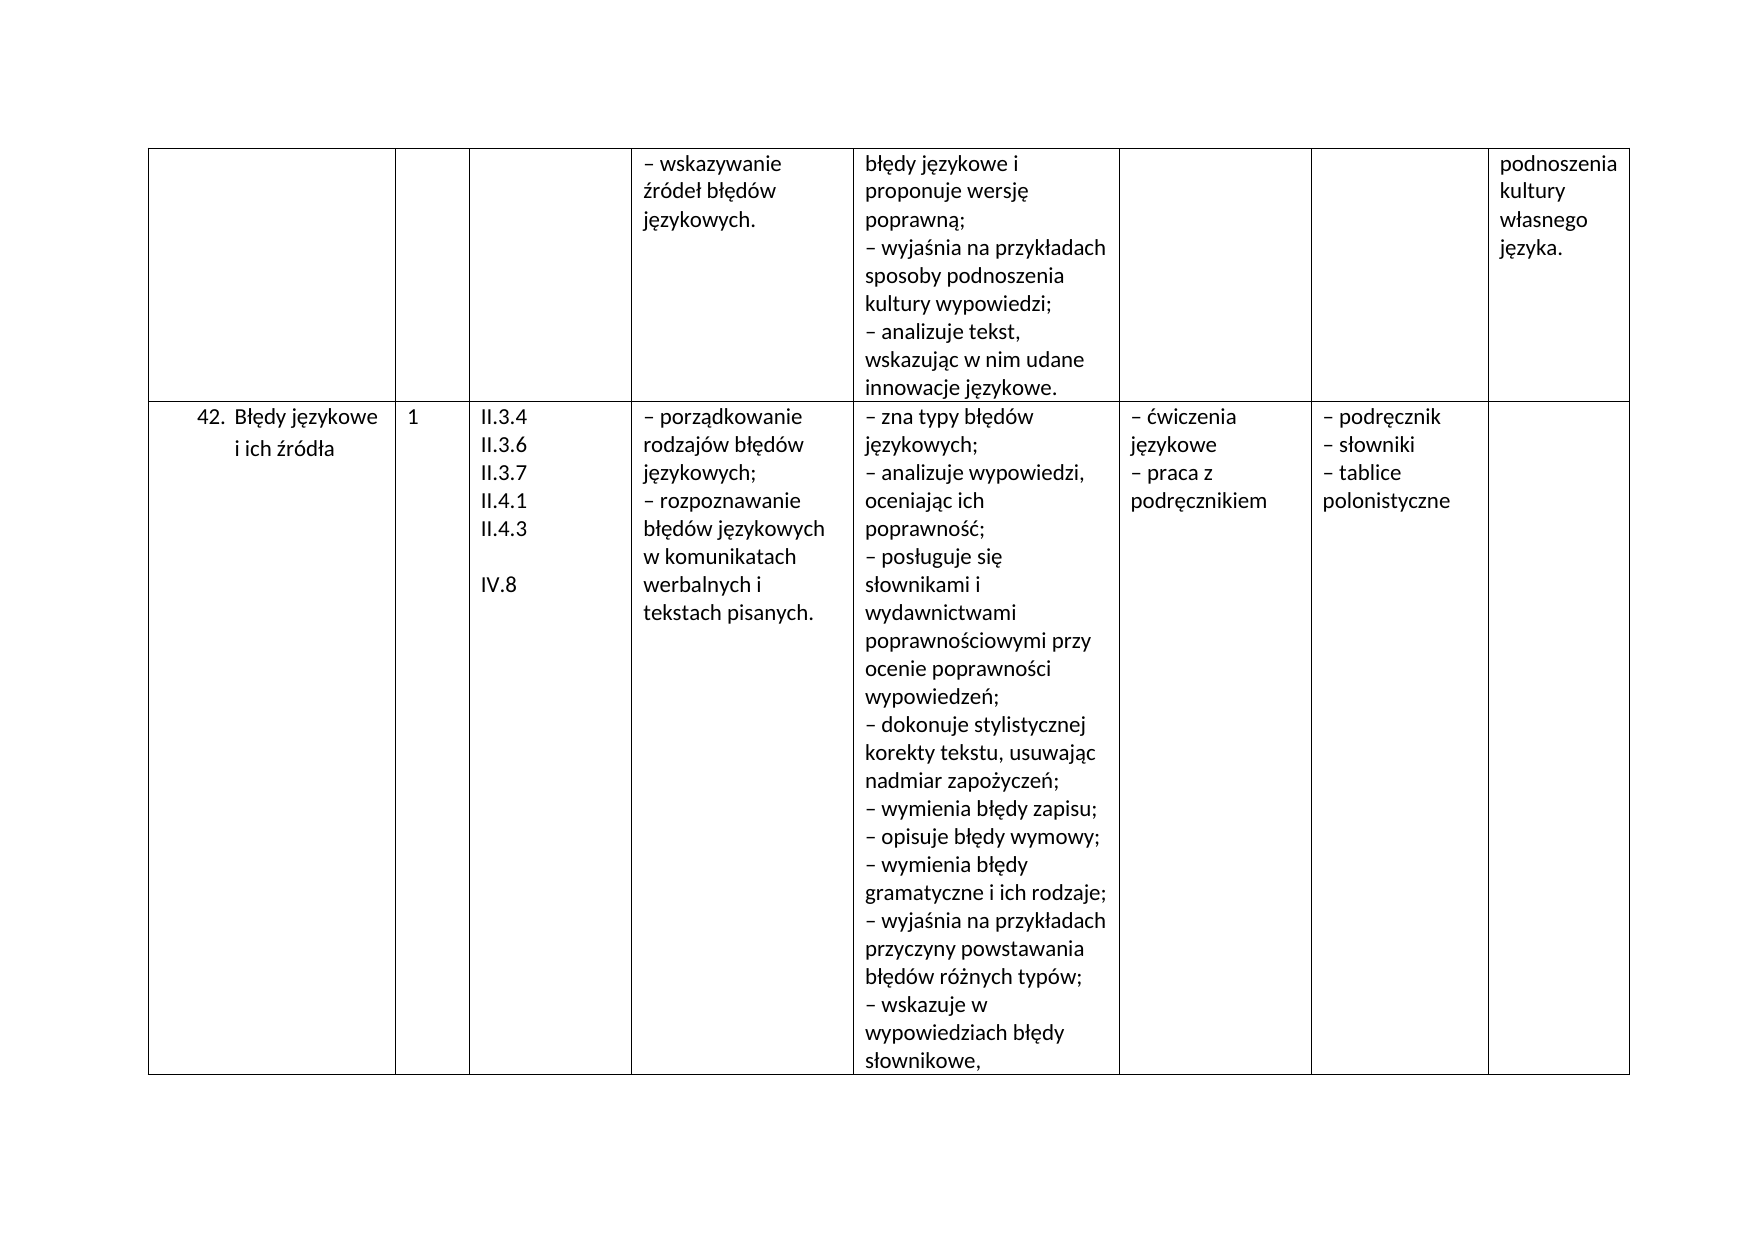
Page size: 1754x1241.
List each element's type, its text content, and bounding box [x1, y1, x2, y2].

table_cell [1120, 149, 1311, 401]
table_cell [1120, 402, 1311, 1074]
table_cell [632, 149, 853, 401]
table_cell 1 [396, 149, 469, 401]
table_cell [1489, 149, 1629, 401]
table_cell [470, 149, 631, 401]
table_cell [632, 402, 853, 1074]
table_cell [1489, 402, 1629, 1074]
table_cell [854, 402, 1119, 1074]
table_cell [149, 402, 395, 1074]
table_cell 1 [396, 402, 469, 1074]
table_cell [854, 149, 1119, 401]
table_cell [1312, 402, 1488, 1074]
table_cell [470, 402, 631, 1074]
table_cell [1312, 149, 1488, 401]
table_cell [149, 149, 395, 401]
